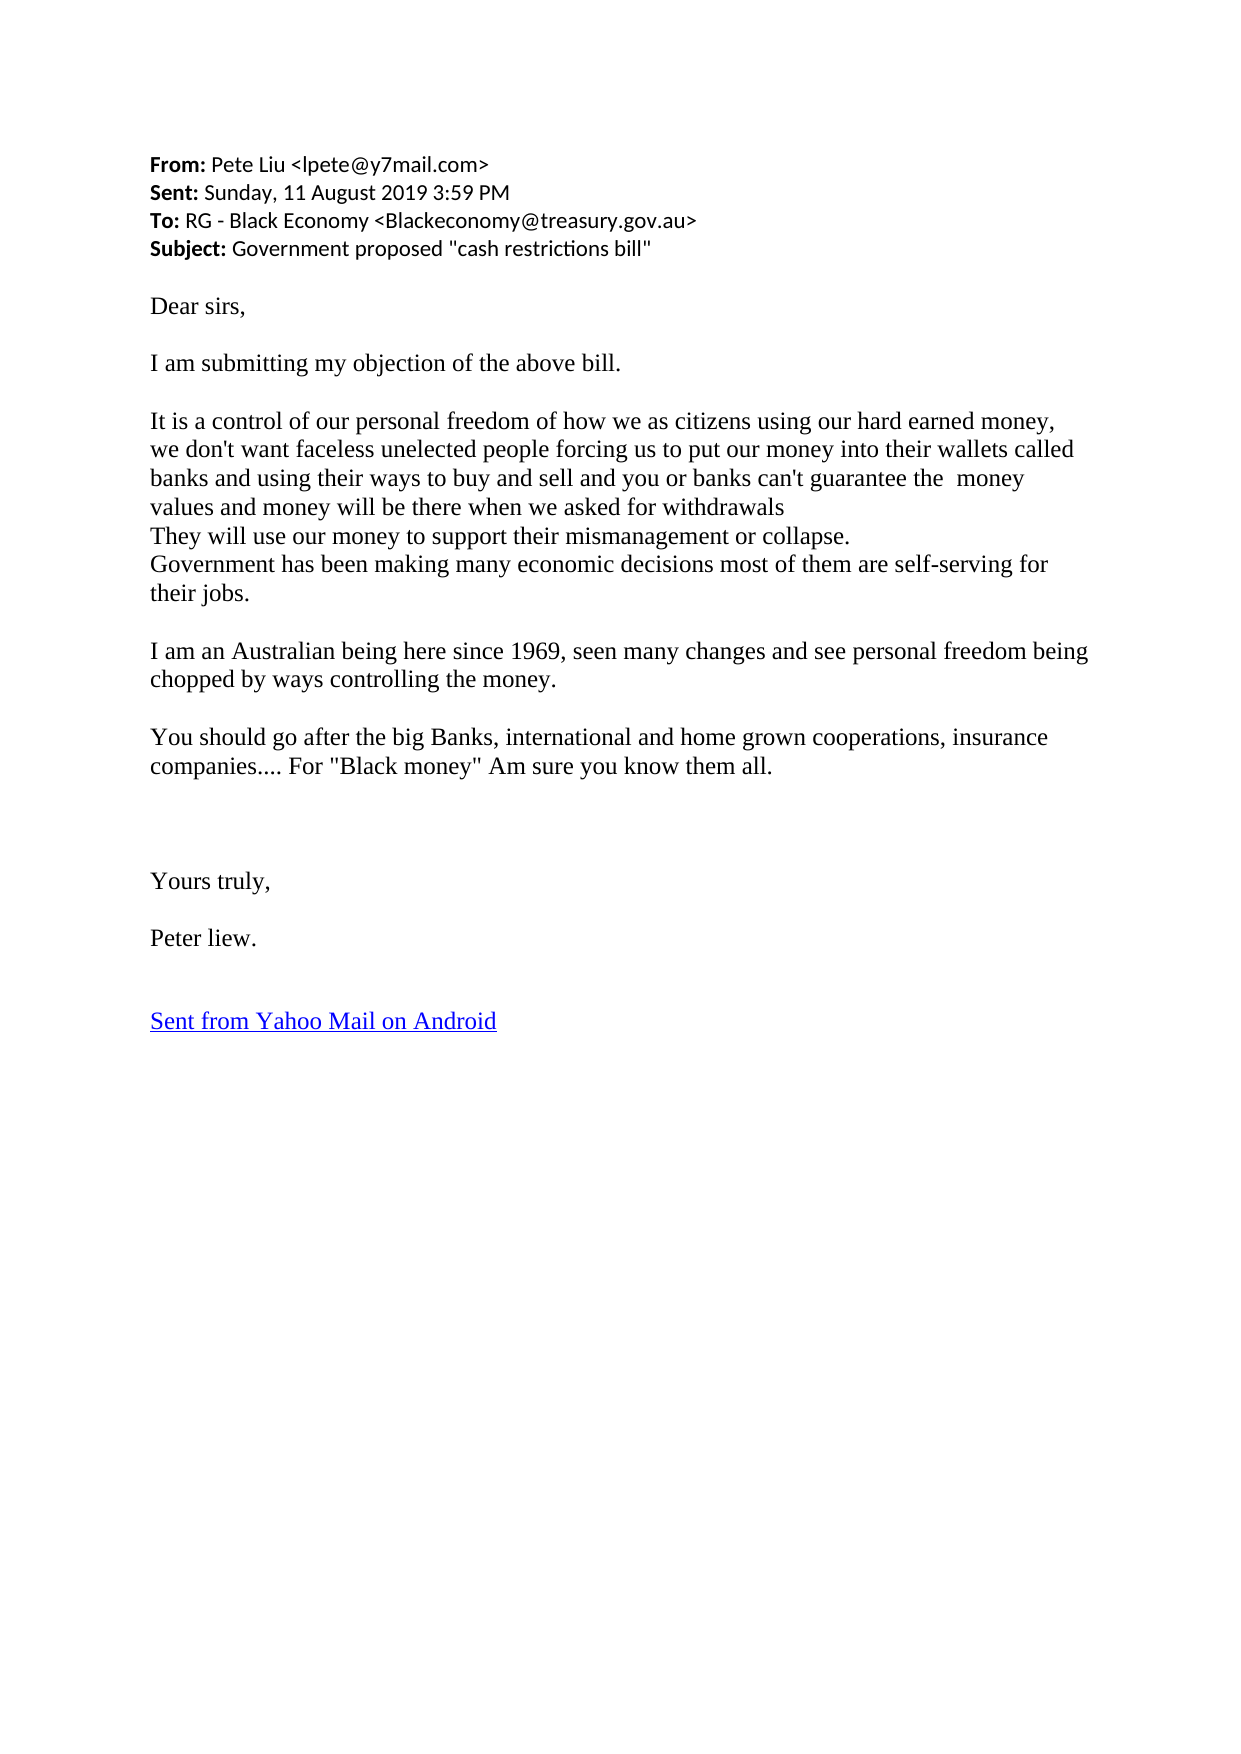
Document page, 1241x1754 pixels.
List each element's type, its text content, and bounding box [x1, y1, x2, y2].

text It is a control of our personal freedom of how we as citizens using our hard earned money, we don't want faceless unelected people forcing us to put our money into their wallets called banks and using their ways to buy and sell and you or banks can't guarantee the money values and money will be there when we asked for withdrawals [150, 406, 1090, 521]
text Peter liew. [150, 923, 1090, 952]
text I am submitting my objection of the above bill. [150, 348, 1090, 377]
text You should go after the big Banks, international and home grown cooperations, insurance companies.... For "Black money" Am sure you know them all. [150, 722, 1090, 779]
text Sent from Yahoo Mail on Android [150, 1006, 1090, 1034]
text Yours truly, [150, 866, 1090, 894]
text From: Pete Liu <lpete@y7mail.com> Sent: Sunday, 11 August 2019 3:59 PM To: RG - Black Economy <Blackeconomy@treasury.gov.au> Subject: Government proposed "cash restrictions bill" [150, 150, 1090, 262]
text They will use our money to support their mismanagement or collapse. [150, 521, 1090, 549]
text I am an Australian being here since 1969, seen many changes and see personal freedom being chopped by ways controlling the money. [150, 636, 1090, 693]
text Dear sirs, [150, 291, 1090, 319]
text Government has been making many economic decisions most of them are self-serving for their jobs. [150, 549, 1090, 607]
